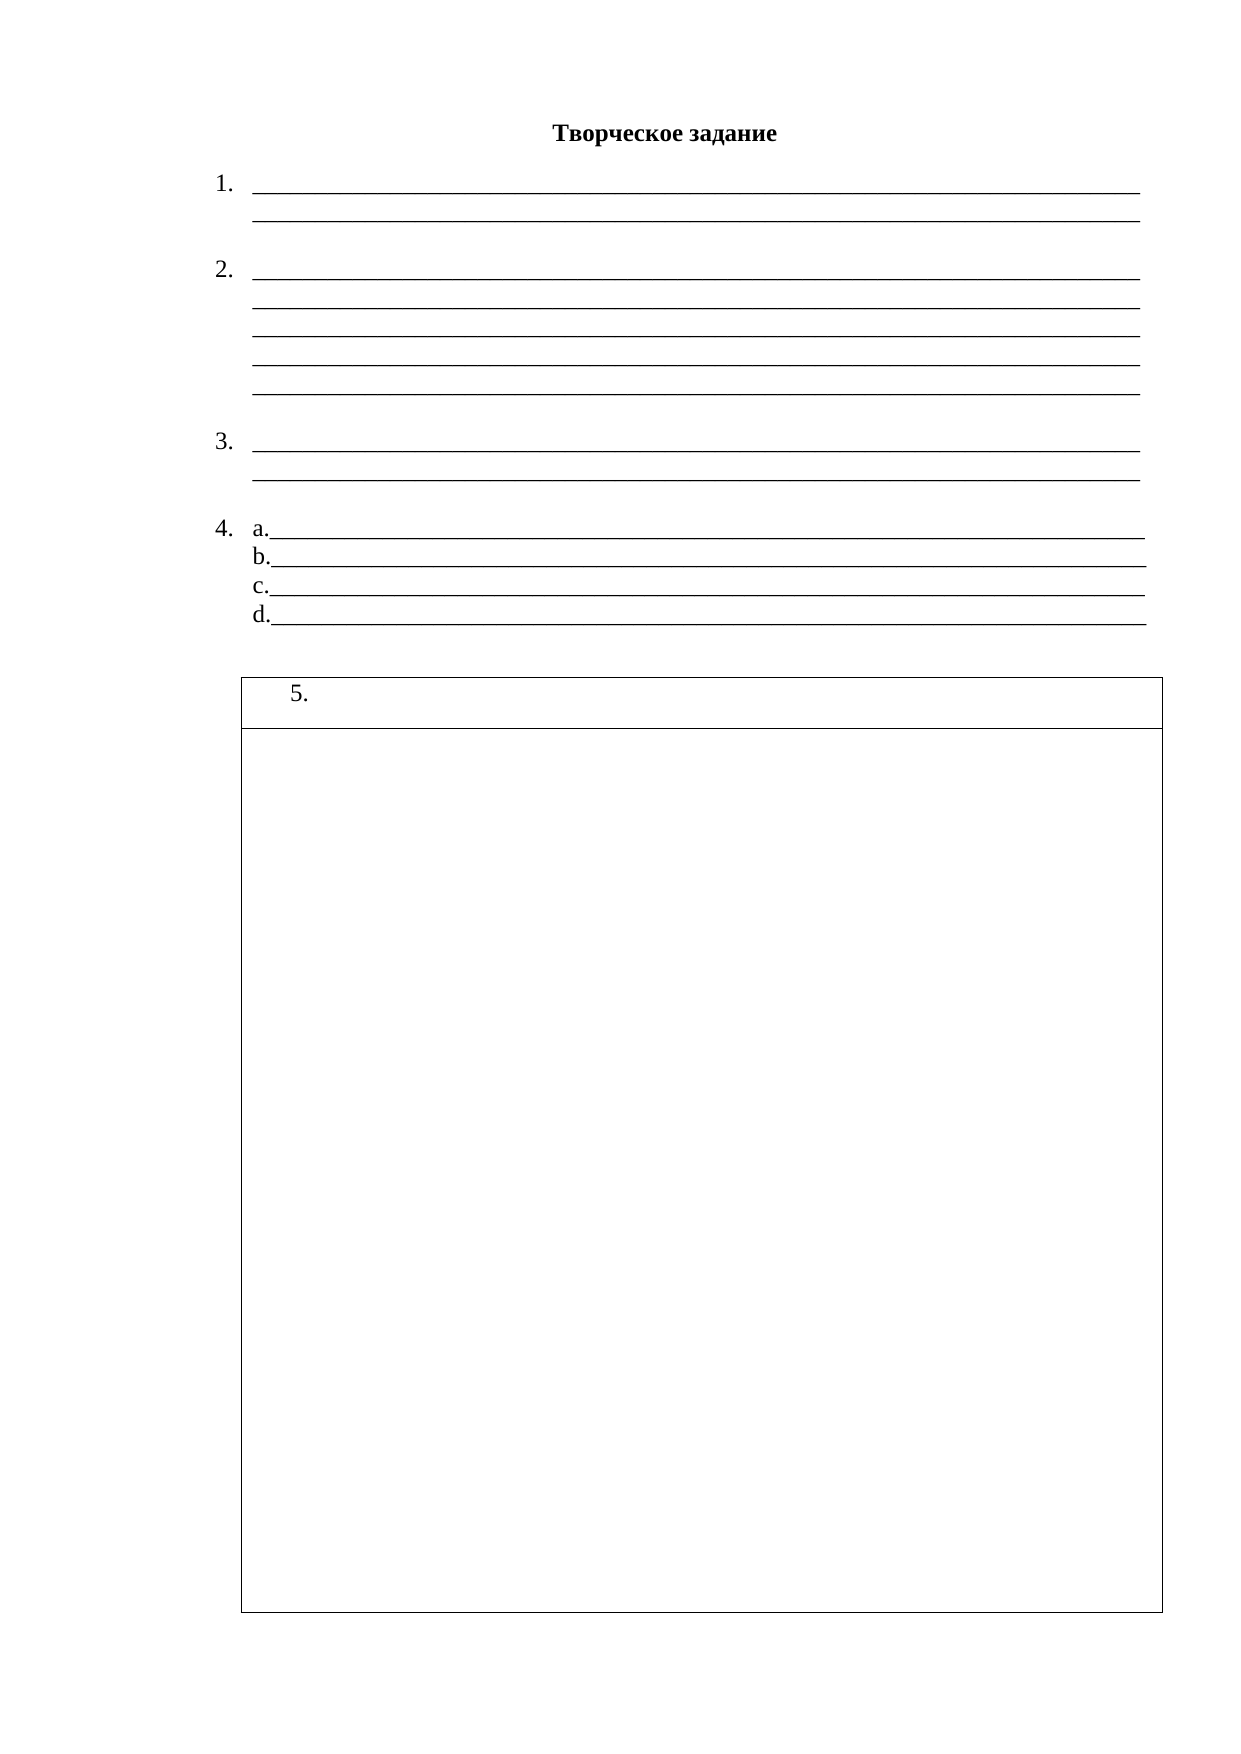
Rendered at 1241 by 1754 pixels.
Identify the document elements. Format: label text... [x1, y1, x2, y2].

list ____________________________________________________________________________________________________________________________________________________________________________________________________________________________________________________________________________________________ [252, 283, 1152, 398]
list _______________________________________________________________________ [215, 426, 1152, 455]
list b.______________________________________________________________________ [252, 541, 1152, 570]
table_cell [242, 729, 1162, 1612]
list _______________________________________________________________________ [252, 455, 1152, 484]
list d.______________________________________________________________________ [252, 599, 1152, 628]
text Творческое задание [177, 118, 1152, 147]
list _______________________________________________________________________ [215, 254, 1152, 283]
list с.______________________________________________________________________ [252, 570, 1152, 599]
list a.______________________________________________________________________ [215, 513, 1152, 541]
list ______________________________________________________________________________________________________________________________________________ [215, 168, 1152, 225]
table_header [242, 678, 1162, 728]
